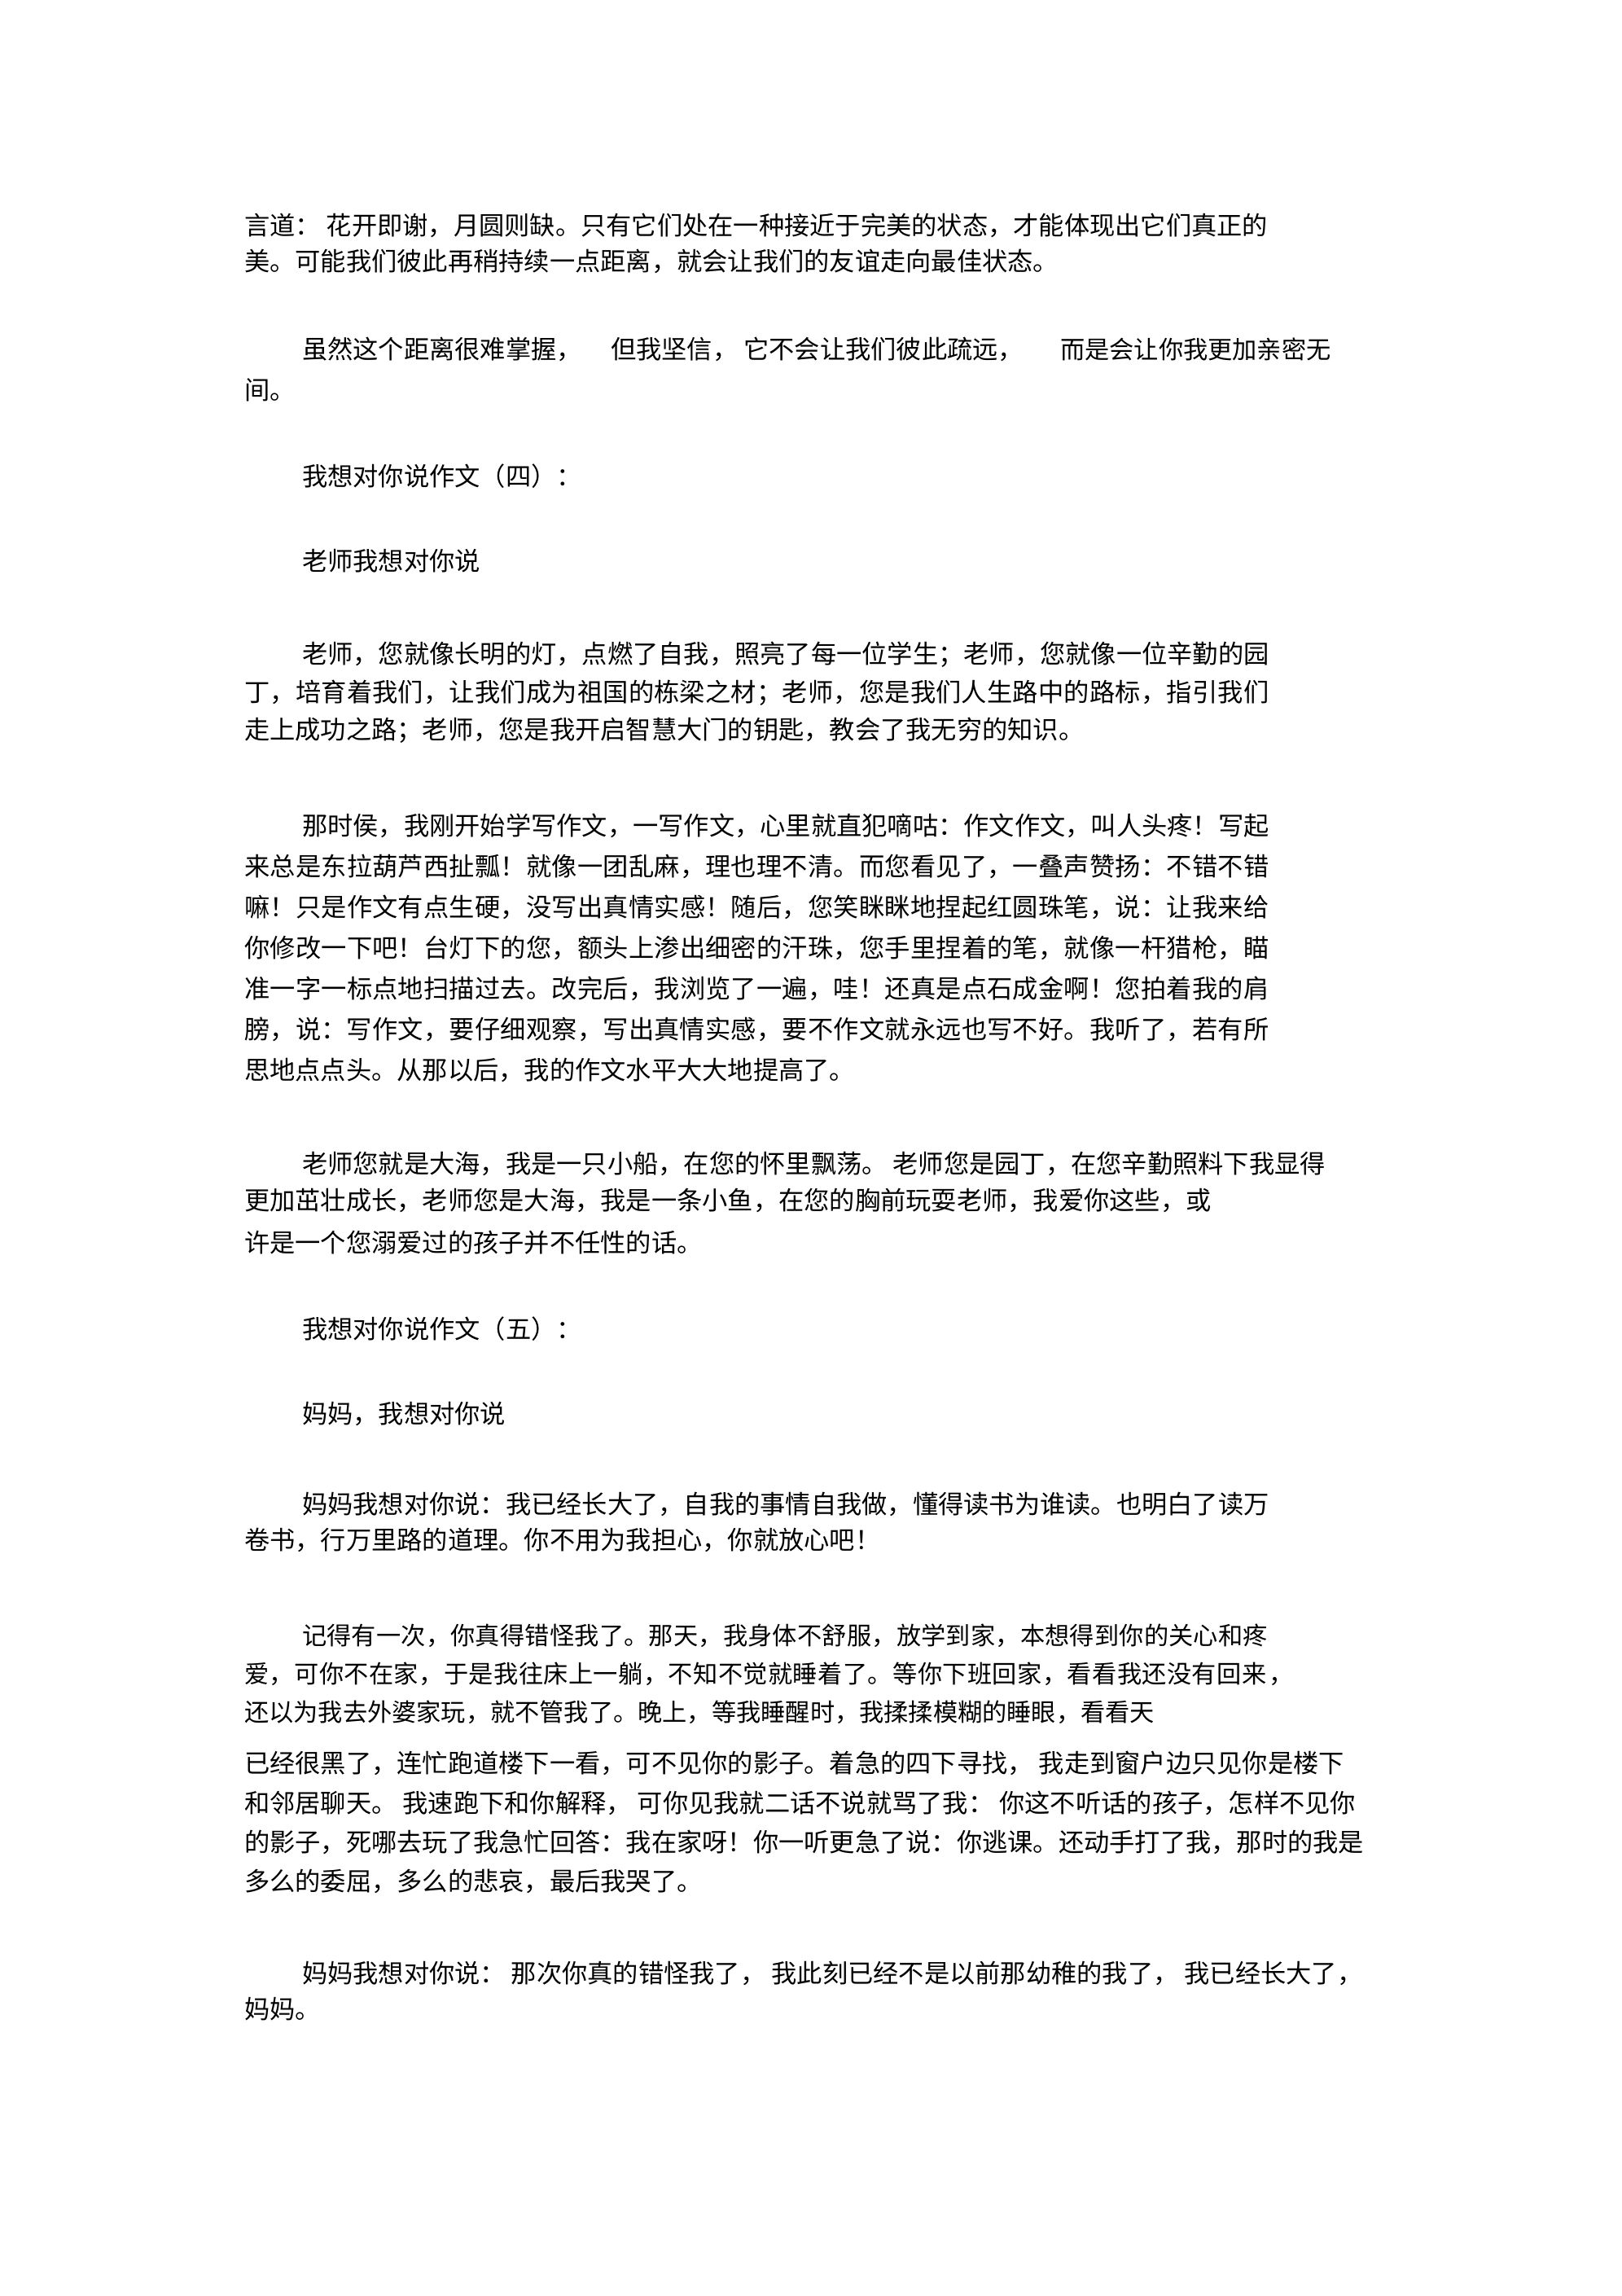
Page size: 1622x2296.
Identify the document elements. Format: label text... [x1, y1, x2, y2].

text 记得有一次，你真得错怪我了。那天，我身体不舒服，放学到家，本想得到你的关心和疼爱，可你不在家，于是我往床上一躺，不知不觉就睡着了。等你下班回家，看看我还没有回来，还以为我去外婆家玩，就不管我了。晚上，等我睡醒时，我揉揉模糊的睡眼，看看天 [244, 1614, 1269, 1728]
text 妈妈，我想对你说 [302, 1400, 1500, 1429]
text 虽然这个距离很难掌握， 但我坚信， 它不会让我们彼此疏远， 而是会让你我更加亲密无 [302, 336, 1500, 364]
text 我想对你说作文（四）： [302, 463, 1500, 492]
text 间。 [244, 376, 1500, 405]
text 妈妈我想对你说：我已经长大了，自我的事情自我做，懂得读书为谁读。也明白了读万卷书，行万里路的道理。你不用为我担心，你就放心吧！ [244, 1485, 1269, 1557]
text 已经很黑了，连忙跑道楼下一看，可不见你的影子。着急的四下寻找， 我走到窗户边只见你是楼下和邻居聊天。 我速跑下和你解释， 可你见我就二话不说就骂了我： 你这不听话的孩子，怎样不见你的影子，死哪去玩了我急忙回答：我在家呀！你一听更急了说：你逃课。还动手打了我，那时的我是多么的委屈，多么的悲哀，最后我哭了。 [244, 1741, 1364, 1899]
text 言道： 花开即谢，月圆则缺。只有它们处在一种接近于完美的状态，才能体现出它们真正的美。可能我们彼此再稍持续一点距离，就会让我们的友谊走向最佳状态。 [244, 206, 1269, 278]
text 那时侯，我刚开始学写作文，一写作文，心里就直犯嘀咕：作文作文，叫人头疼！写起来总是东拉葫芦西扯瓢！就像一团乱麻，理也理不清。而您看见了，一叠声赞扬：不错不错嘛！只是作文有点生硬，没写出真情实感！随后，您笑眯眯地捏起红圆珠笔，说：让我来给你修改一下吧！台灯下的您，额头上渗出细密的汗珠，您手里捏着的笔，就像一杆猎枪，瞄准一字一标点地扫描过去。改完后，我浏览了一遍，哇！还真是点石成金啊！您拍着我的肩膀，说：写作文，要仔细观察，写出真情实感，要不作文就永远也写不好。我听了，若有所思地点点头。从那以后，我的作文水平大大地提高了。 [244, 802, 1269, 1088]
text 老师我想对你说 [302, 547, 1500, 577]
text 妈妈我想对你说： 那次你真的错怪我了， 我此刻已经不是以前那幼稚的我了， 我已经长大了，妈妈。 [244, 1954, 1366, 2026]
text 我想对你说作文（五）： [302, 1315, 1500, 1345]
text 老师，您就像长明的灯，点燃了自我，照亮了每一位学生；老师，您就像一位辛勤的园丁，培育着我们，让我们成为祖国的栋梁之材；老师，您是我们人生路中的路标，指引我们走上成功之路；老师，您是我开启智慧大门的钥匙，教会了我无穷的知识。 [244, 633, 1269, 747]
text 许是一个您溺爱过的孩子并不任性的话。 [244, 1228, 1500, 1258]
text 老师您就是大海，我是一只小船，在您的怀里飘荡。 老师您是园丁，在您辛勤照料下我显得更加茁壮成长，老师您是大海，我是一条小鱼，在您的胸前玩耍老师，我爱你这些，或 [244, 1144, 1333, 1218]
